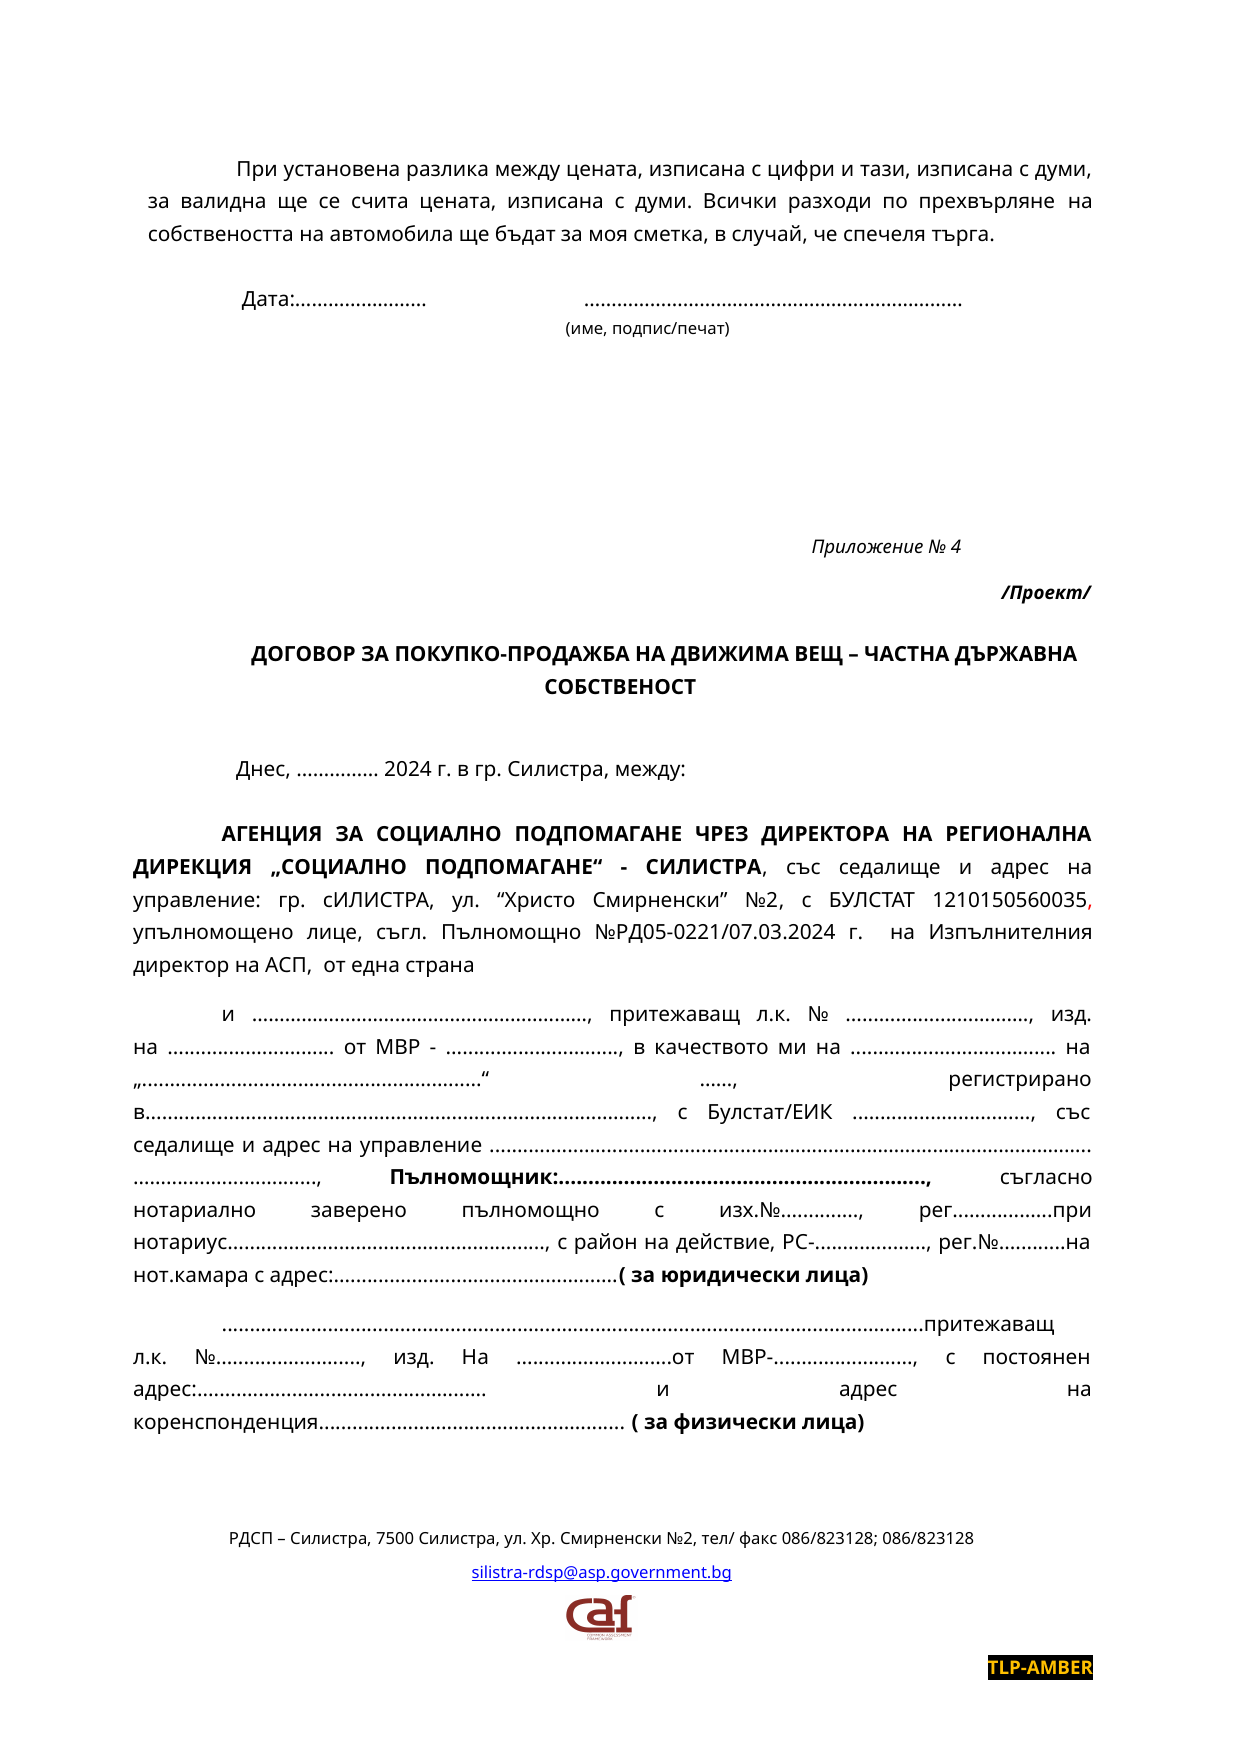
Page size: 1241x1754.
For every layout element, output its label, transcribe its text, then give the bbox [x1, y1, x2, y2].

text Приложение № 4 [811, 534, 1063, 559]
text Днес, …………… 2024 г. в гр. Силистра, между: [147, 754, 1094, 782]
text ДОГОВОР ЗА ПОКУПКО-ПРОДАЖБА НА ДВИЖИМА ВЕЩ – ЧАСТНА ДЪРЖАВНА СОБСТВЕНОСТ [148, 639, 1093, 700]
text (име, подпис/печат) [148, 317, 1063, 339]
text АГЕНЦИЯ ЗА СОЦИАЛНО ПОДПОМАГАНЕ ЧРЕЗ ДИРЕКТОРА НА РЕГИОНАЛНА ДИРЕКЦИЯ „СОЦИАЛНО ПОДПОМАГАНЕ“ - СИЛИСТРА, със седалище и адрес на управление: гр. сИЛИСТРА, ул. “Христо Смирненски” №2, с БУЛСТАТ 1210150560035, упълномощено лице, съгл. Пълномощно №РД05-0221/07.03.2024 г. на Изпълнителния директор на АСП, от една страна [133, 819, 1093, 978]
text Дата:…………………… …………………………………………………………… [148, 284, 1056, 313]
text ..............................................................................................................................притежаващ л.к. №.........................., изд. На ............................от МВР-........................., с постоянен адрес:.................................................... и адрес на коренспонденция....................................................... ( за физически лица) [133, 1309, 1093, 1436]
text /Проект/ [148, 580, 1093, 605]
text При установена разлика между цената, изписана с цифри и тази, изписана с думи, за валидна ще се счита цената, изписана с думи. Всички разходи по прехвърляне на собствеността на автомобила ще бъдат за моя сметка, в случай, че спечеля търга. [148, 154, 1093, 247]
text и ……………………..……………………..………, притежаващ л.к. № .......................………., изд. на .............................. от МВР - ..............................., в качеството ми на ..................................... на „.............................................................“ ……, регистрирано в..........................................................................................., с Булстат/ЕИК ................................, със седалище и адрес на управление ...............................................……………………………………………………..……..........................., Пълномощник:.............................................................., съгласно нотариално заверено пълномощно с изх.№.............., рег..................при нотариус........................................................., с район на действие, РС-...................., рег.№............на нот.камара с адрес:...................................................( за юридически лица) [133, 999, 1093, 1288]
